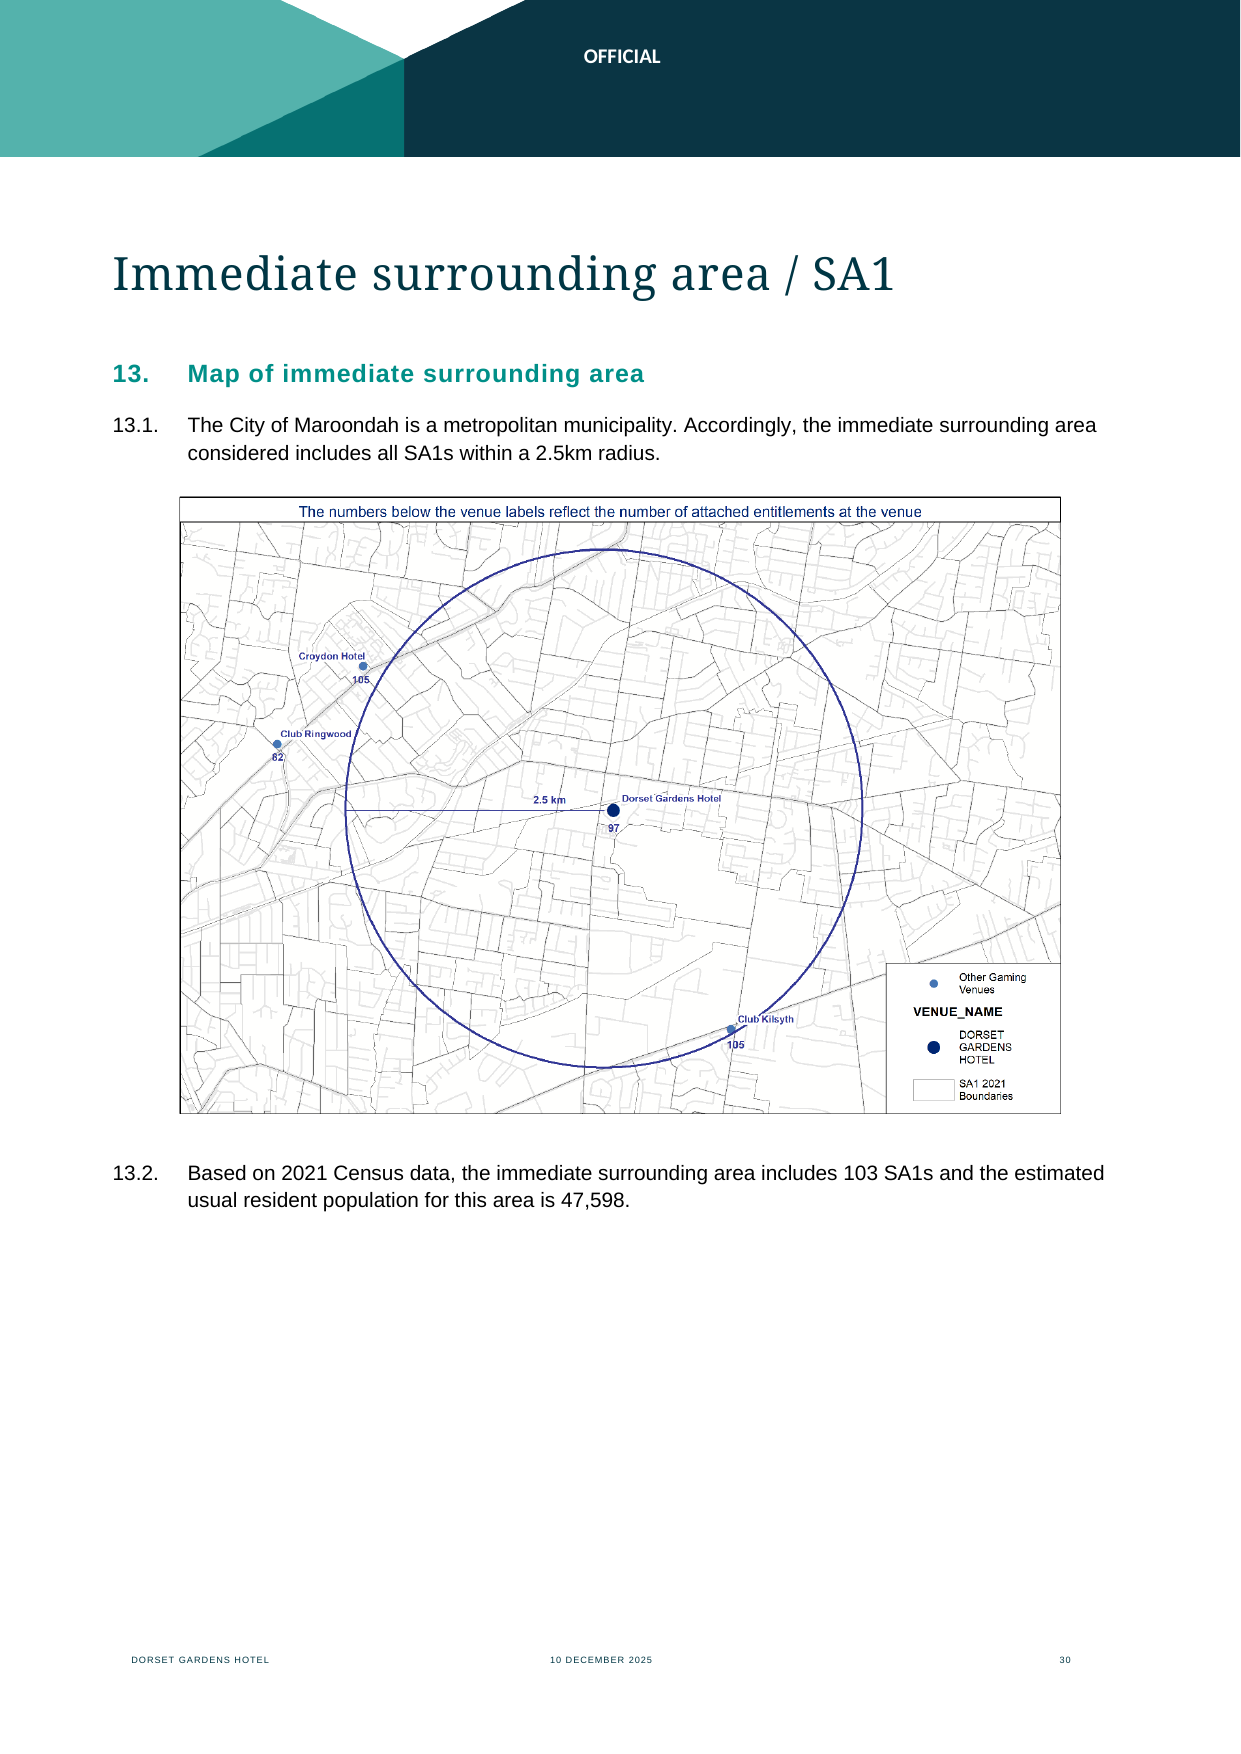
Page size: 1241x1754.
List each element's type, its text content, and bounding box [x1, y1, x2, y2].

subtitle 13. Map of immediate surrounding area [112, 359, 1128, 388]
picture [242, 1657, 249, 1663]
subtitle Immediate surrounding area / SA1 [112, 241, 1132, 304]
text 13.1. The City of Maroondah is a metropolitan municipality. Accordingly, the immediate surrounding area considered includes all SA1s within a 2.5km radius. [112, 413, 1132, 464]
picture [0, 0, 1241, 157]
picture [138, 1657, 145, 1663]
picture [167, 484, 1073, 1126]
text 13.2. Based on 2021 Census data, the immediate surrounding area includes 103 SA1s and the estimated usual resident population for this area is 47,598. [112, 1160, 1132, 1212]
